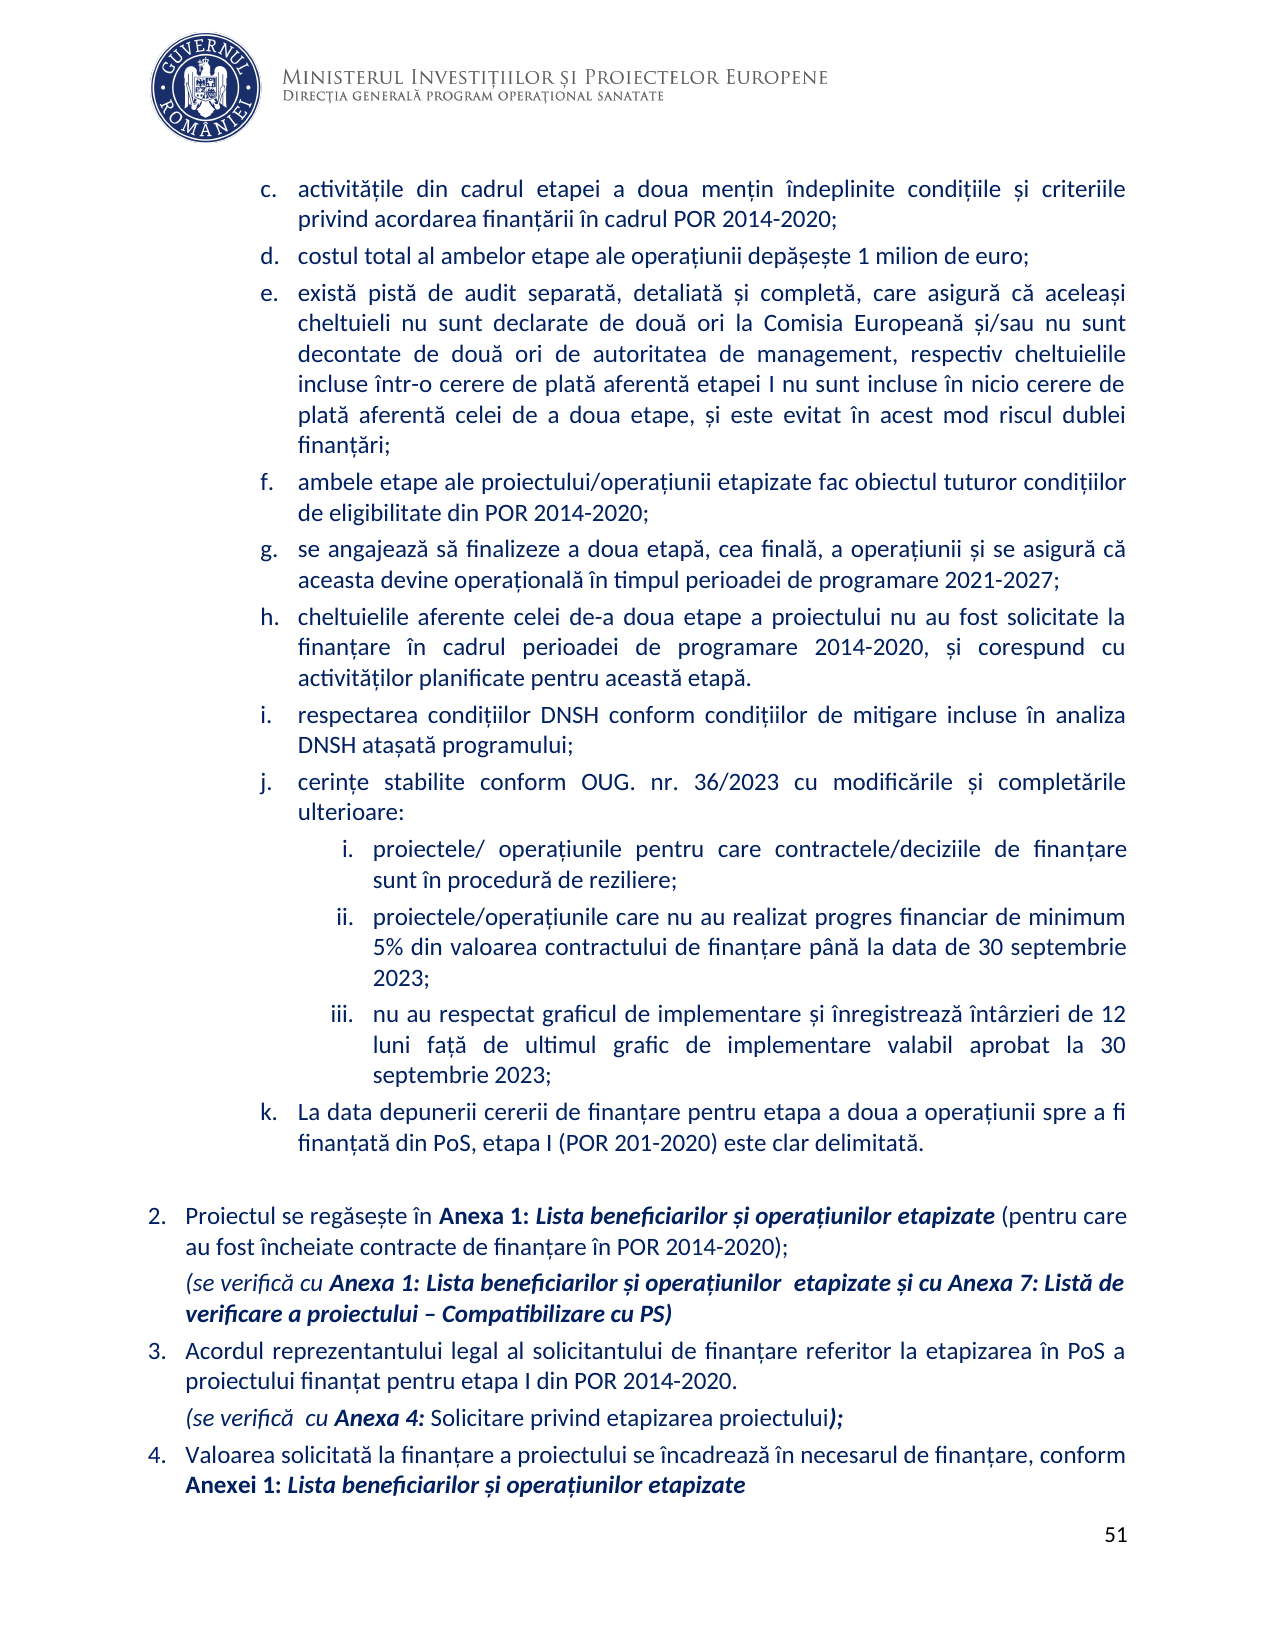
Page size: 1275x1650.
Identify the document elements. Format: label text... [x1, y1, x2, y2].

list Proiectul se regăsește în Anexa 1: Lista beneficiarilor și operațiunilor etapizate (pentru care au fost încheiate contracte de finanțare în POR 2014-2020); [148, 1200, 1127, 1261]
list proiectele/operațiunile care nu au realizat progres financiar de minimum 5% din valoarea contractului de finanţare până la data de 30 septembrie 2023; [354, 901, 1127, 992]
list La data depunerii cererii de finanțare pentru etapa a doua a operațiunii spre a fi finanțată din PoS, etapa I (POR 201-2020) este clar delimitată. [260, 1096, 1127, 1157]
list nu au respectat graficul de implementare şi înregistrează întârzieri de 12 luni față de ultimul grafic de implementare valabil aprobat la 30 septembrie 2023; [354, 998, 1127, 1090]
list ambele etape ale proiectului/operațiunii etapizate fac obiectul tuturor condițiilor de eligibilitate din POR 2014-2020; [260, 466, 1127, 527]
list cerințe stabilite conform OUG. nr. 36/2023 cu modificările și completările ulterioare: [260, 766, 1127, 827]
list (se verifică cu Anexa 4: Solicitare privind etapizarea proiectului); [185, 1402, 1127, 1433]
list există pistă de audit separată, detaliată și completă, care asigură că aceleași cheltuieli nu sunt declarate de două ori la Comisia Europeană și/sau nu sunt decontate de două ori de autoritatea de management, respectiv cheltuielile incluse într-o cerere de plată aferentă etapei I nu sunt incluse în nicio cerere de plată aferentă celei de a doua etape, și este evitat în acest mod riscul dublei finanțări; [260, 277, 1127, 460]
list cheltuielile aferente celei de-a doua etape a proiectului nu au fost solicitate la finanțare în cadrul perioadei de programare 2014-2020, și corespund cu activităților planificate pentru această etapă. [260, 601, 1127, 692]
list costul total al ambelor etape ale operațiunii depășește 1 milion de euro; [260, 240, 1127, 271]
list respectarea condițiilor DNSH conform condițiilor de mitigare incluse în analiza DNSH atașată programului; [260, 699, 1127, 760]
list Valoarea solicitată la finanțare a proiectului se încadrează în necesarul de finanțare, conform Anexei 1: Lista beneficiarilor și operațiunilor etapizate [148, 1439, 1127, 1500]
picture [147, 29, 852, 145]
list Acordul reprezentantului legal al solicitantului de finanțare referitor la etapizarea în PoS a proiectului finanțat pentru etapa I din POR 2014-2020. [148, 1335, 1127, 1396]
list se angajează să finalizeze a doua etapă, cea finală, a operațiunii și se asigură că aceasta devine operațională în timpul perioadei de programare 2021-2027; [260, 534, 1127, 595]
list (se verifică cu Anexa 1: Lista beneficiarilor și operațiunilor etapizate și cu Anexa 7: Listă de verificare a proiectului – Compatibilizare cu PS) [185, 1268, 1127, 1329]
list proiectele/ operațiunile pentru care contractele/deciziile de finanţare sunt în procedură de reziliere; [354, 833, 1127, 894]
list activitățile din cadrul etapei a doua mențin îndeplinite condițiile și criteriile privind acordarea finanțării în cadrul POR 2014-2020; [260, 173, 1127, 234]
